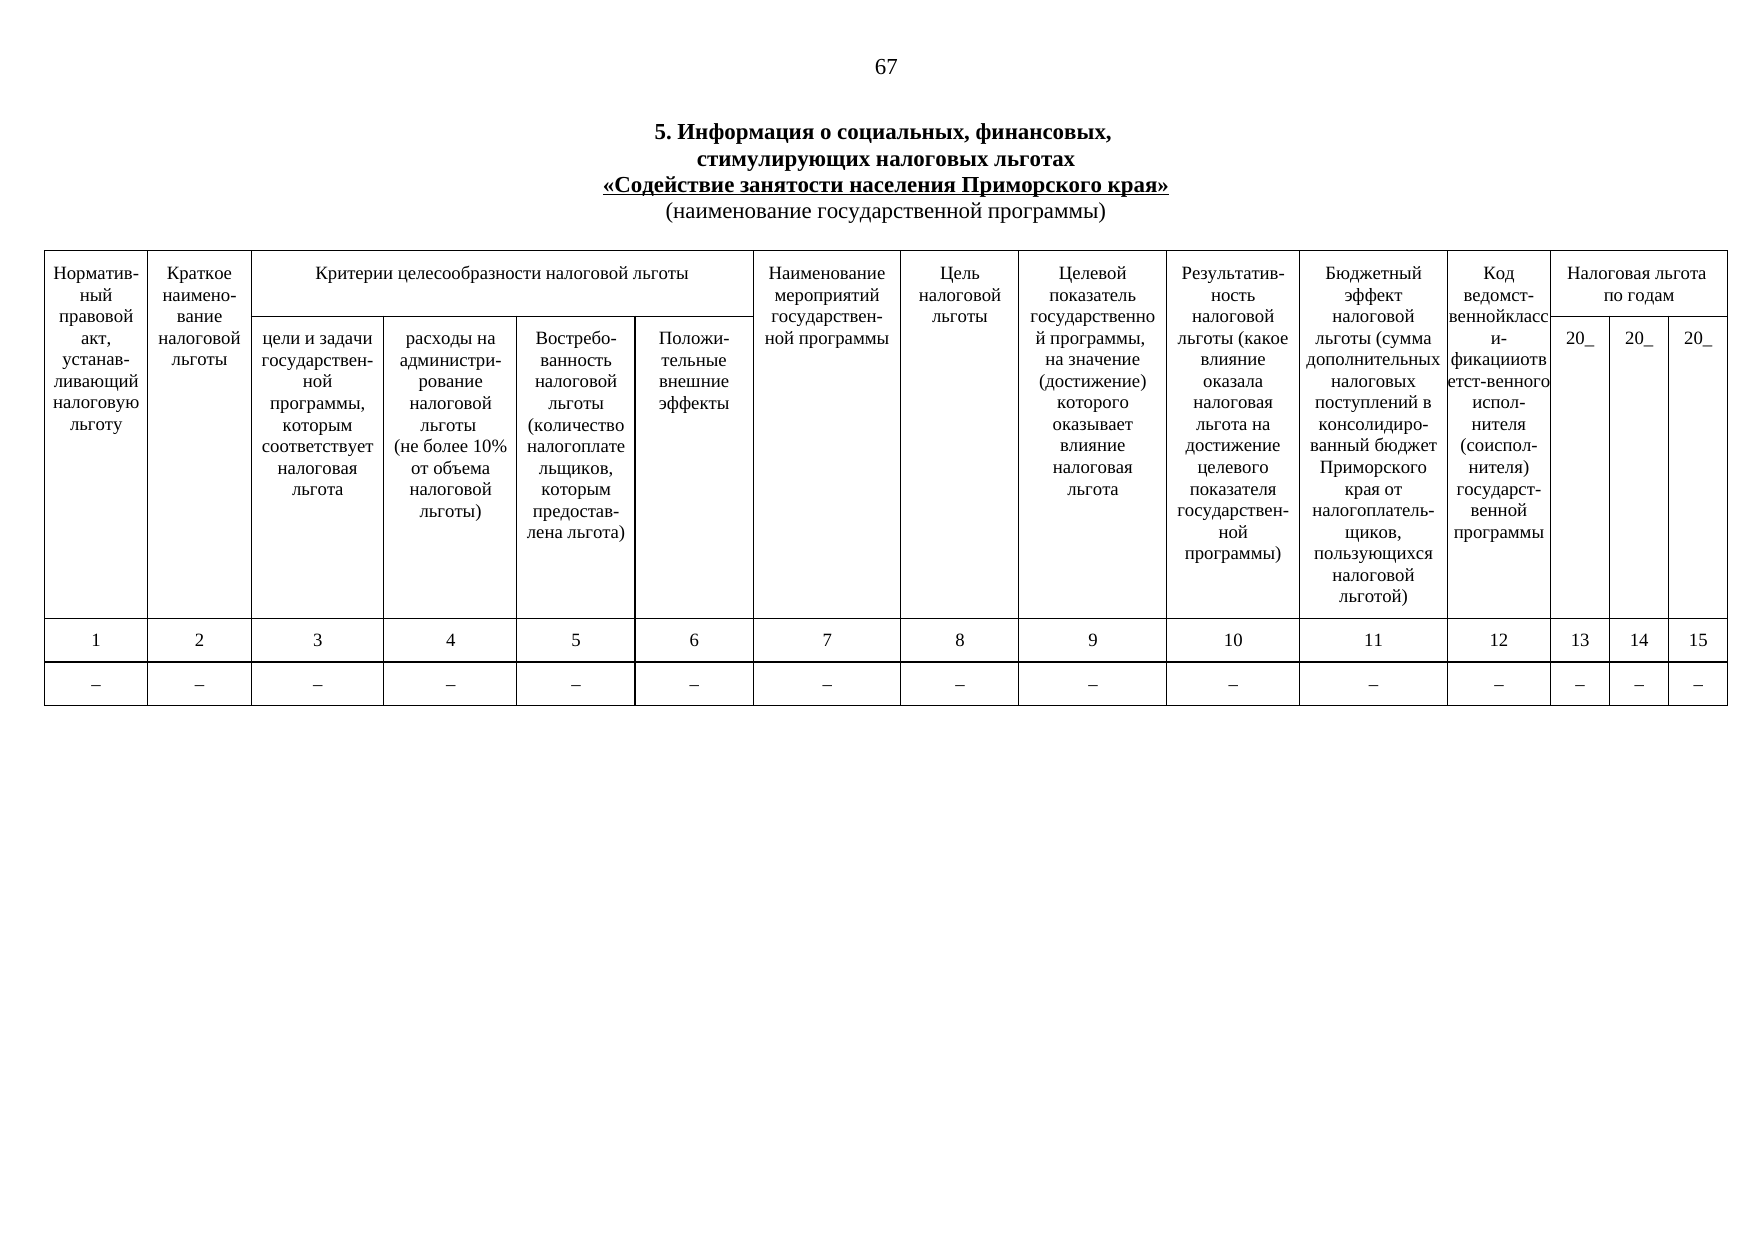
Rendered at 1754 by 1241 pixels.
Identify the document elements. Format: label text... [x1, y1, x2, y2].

table_cell расходы на администри-рование налоговой льготы (не более 10% от объема налоговой льготы) [384, 317, 516, 617]
table_cell – [1610, 663, 1668, 705]
table_cell 13 [1551, 619, 1609, 661]
table_header Целевой показатель государственной программы, на значение (достижение) которого оказывает влияние налоговая льгота [1019, 251, 1166, 617]
table_cell – [1669, 663, 1727, 705]
text «Содействие занятости населения Приморского края» [118, 171, 1654, 197]
table_cell 5 [517, 619, 634, 661]
table_cell 12 [1448, 619, 1550, 661]
table_cell – [754, 663, 900, 705]
table_cell 7 [754, 619, 900, 661]
table_header Критерии целесообразности налоговой льготы [252, 251, 753, 316]
table_cell 6 [636, 619, 753, 661]
table_cell 15 [1669, 619, 1727, 661]
table_cell 20_ [1551, 317, 1609, 617]
table_header Норматив-ный правовой акт, устанав-ливающий налоговую льготу [45, 251, 147, 617]
table_header Краткое наимено-вание налоговой льготы [148, 251, 251, 617]
table_header Наименование мероприятий государствен-ной программы [754, 251, 900, 617]
table_cell Положи-тельные внешние эффекты [636, 317, 753, 617]
table_cell – [384, 663, 516, 705]
table_cell 14 [1610, 619, 1668, 661]
table_cell 9 [1019, 619, 1166, 661]
table_header Налоговая льгота по годам [1551, 251, 1727, 316]
table_cell – [636, 663, 753, 705]
table_cell 3 [252, 619, 383, 661]
text 5. Информация о социальных, финансовых, стимулирующих налоговых льготах [118, 118, 1654, 171]
table_cell – [148, 663, 251, 705]
table_cell цели и задачи государствен-ной программы, которым соответствует налоговая льгота [252, 317, 383, 617]
table_cell 20_ [1669, 317, 1727, 617]
table_header Результатив-ность налоговой льготы (какое влияние оказала налоговая льгота на достижение целевого показателя государствен-ной программы) [1167, 251, 1299, 617]
table_cell – [517, 663, 634, 705]
table_cell 4 [384, 619, 516, 661]
table_cell – [1551, 663, 1609, 705]
text (наименование государственной программы) [118, 197, 1654, 224]
table_header Код ведомст-веннойкласси-фикацииответст-венного испол-нителя (соиспол-нителя) государст-венной программы [1448, 251, 1550, 617]
table_header Бюджетный эффект налоговой льготы (сумма дополнительных налоговых поступлений в консолидиро-ванный бюджет Приморского края от налогоплатель-щиков, пользующихся налоговой льготой) [1300, 251, 1447, 617]
table_cell – [901, 663, 1018, 705]
table_cell 10 [1167, 619, 1299, 661]
table_cell – [1448, 663, 1550, 705]
table_cell 8 [901, 619, 1018, 661]
table_cell – [252, 663, 383, 705]
table_cell Востребо-ванность налоговой льготы (количество налогоплательщиков, которым предостав-лена льгота) [517, 317, 634, 617]
table_cell 20_ [1610, 317, 1668, 617]
table_cell – [45, 663, 147, 705]
table_cell – [1300, 663, 1447, 705]
table_cell 11 [1300, 619, 1447, 661]
table_header Цель налоговой льготы [901, 251, 1018, 617]
table_cell – [1167, 663, 1299, 705]
table_cell 2 [148, 619, 251, 661]
table_cell – [1019, 663, 1166, 705]
table_cell 1 [45, 619, 147, 661]
